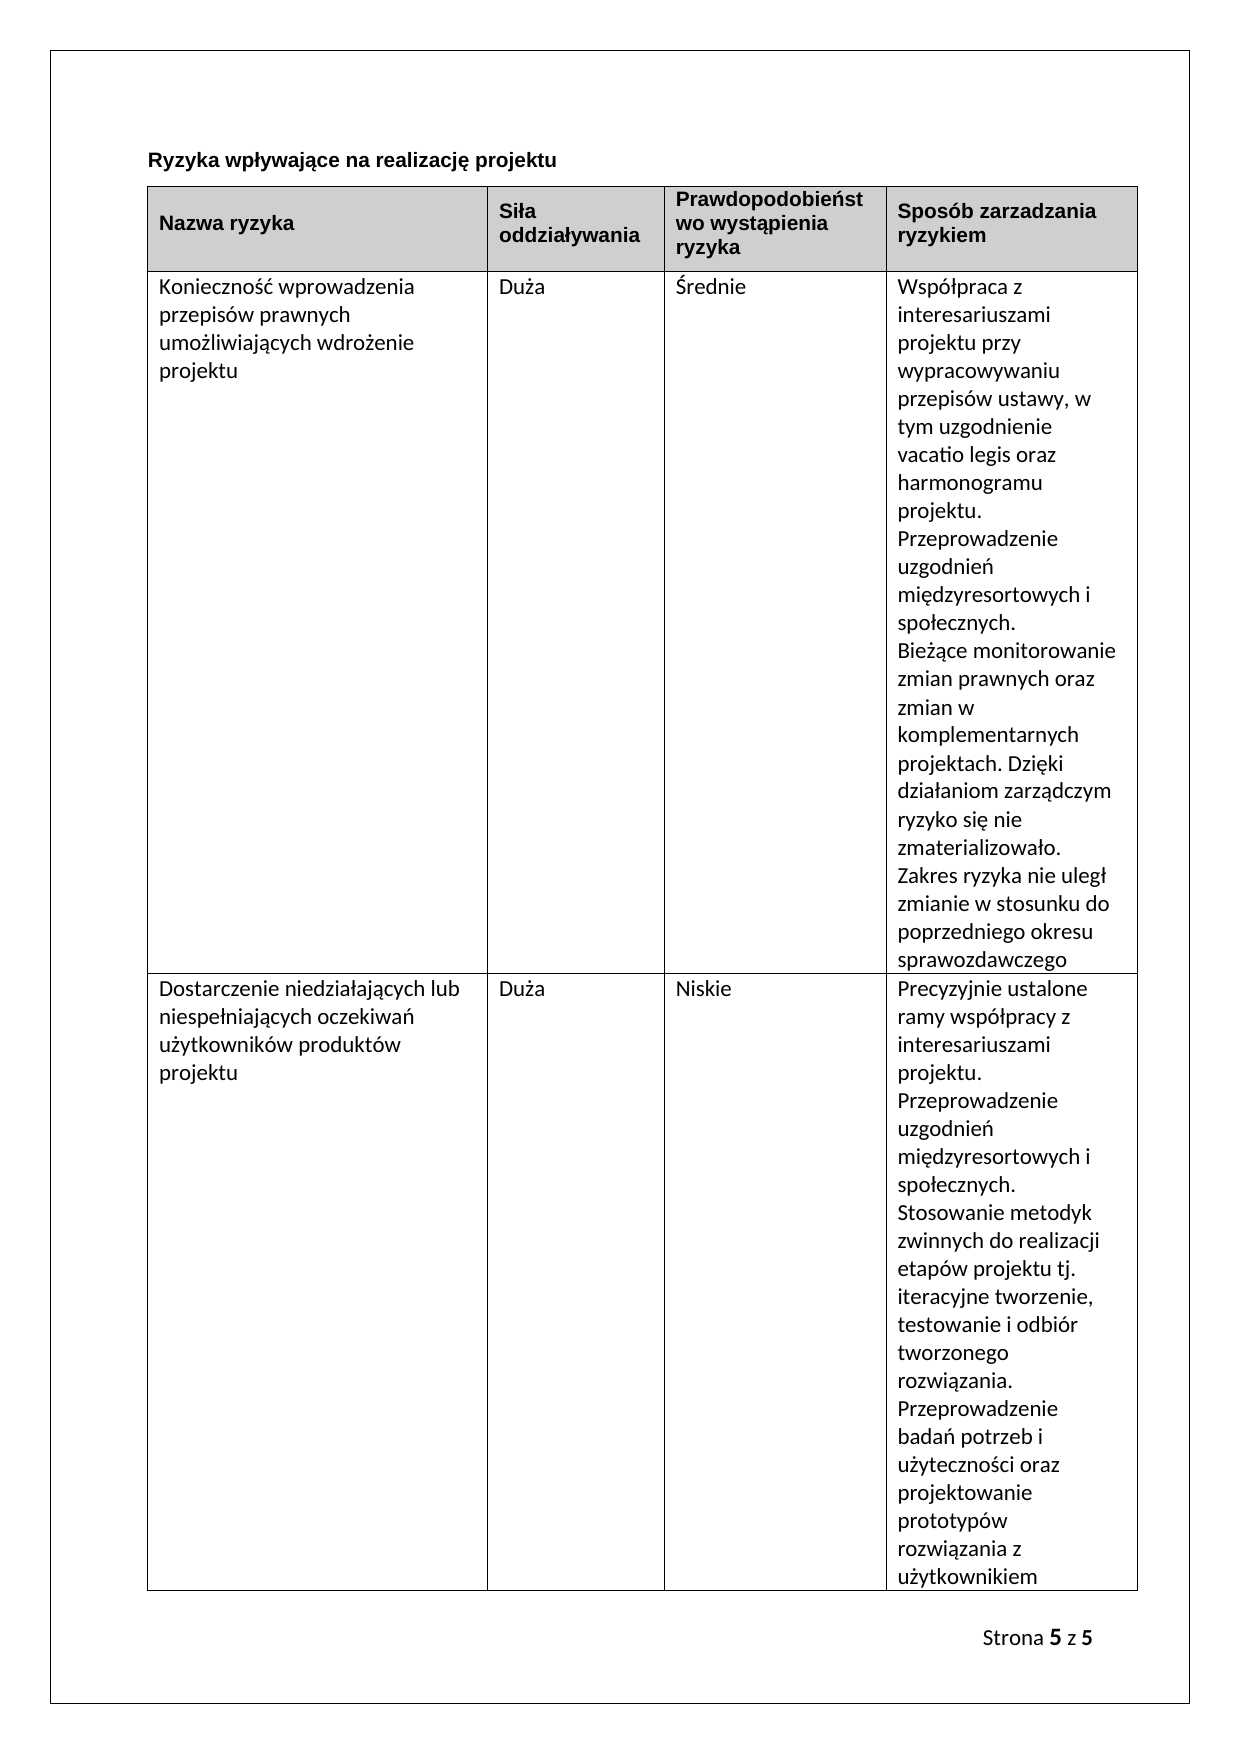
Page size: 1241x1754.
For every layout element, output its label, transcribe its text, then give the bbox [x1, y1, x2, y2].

table_cell Średnie [665, 272, 886, 973]
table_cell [148, 974, 487, 1590]
table_header Nazwa ryzyka [148, 187, 487, 271]
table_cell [887, 974, 1137, 1590]
table_header Prawdopodobieństwo wystąpienia ryzyka [665, 187, 886, 271]
table_header Sposób zarzadzania ryzykiem [887, 187, 1137, 271]
table_cell Duża [488, 272, 664, 973]
table_cell Niskie [665, 974, 886, 1590]
table_header Siła oddziaływania [488, 187, 664, 271]
text Ryzyka wpływające na realizację projektu [148, 147, 1093, 171]
table_cell Konieczność wprowadzenia przepisów prawnych umożliwiających wdrożenie projektu [148, 272, 487, 973]
table_cell Współpraca z interesariuszami projektu przy wypracowywaniu przepisów ustawy, w tym uzgodnienie vacatio legis oraz harmonogramu projektu. Przeprowadzenie uzgodnień międzyresortowych i społecznych. Bieżące monitorowanie zmian prawnych oraz zmian w komplementarnych projektach. Dzięki działaniom zarządczym ryzyko się nie zmaterializowało. Zakres ryzyka nie uległ zmianie w stosunku do poprzedniego okresu sprawozdawczego [887, 272, 1137, 973]
table_cell Duża [488, 974, 664, 1590]
